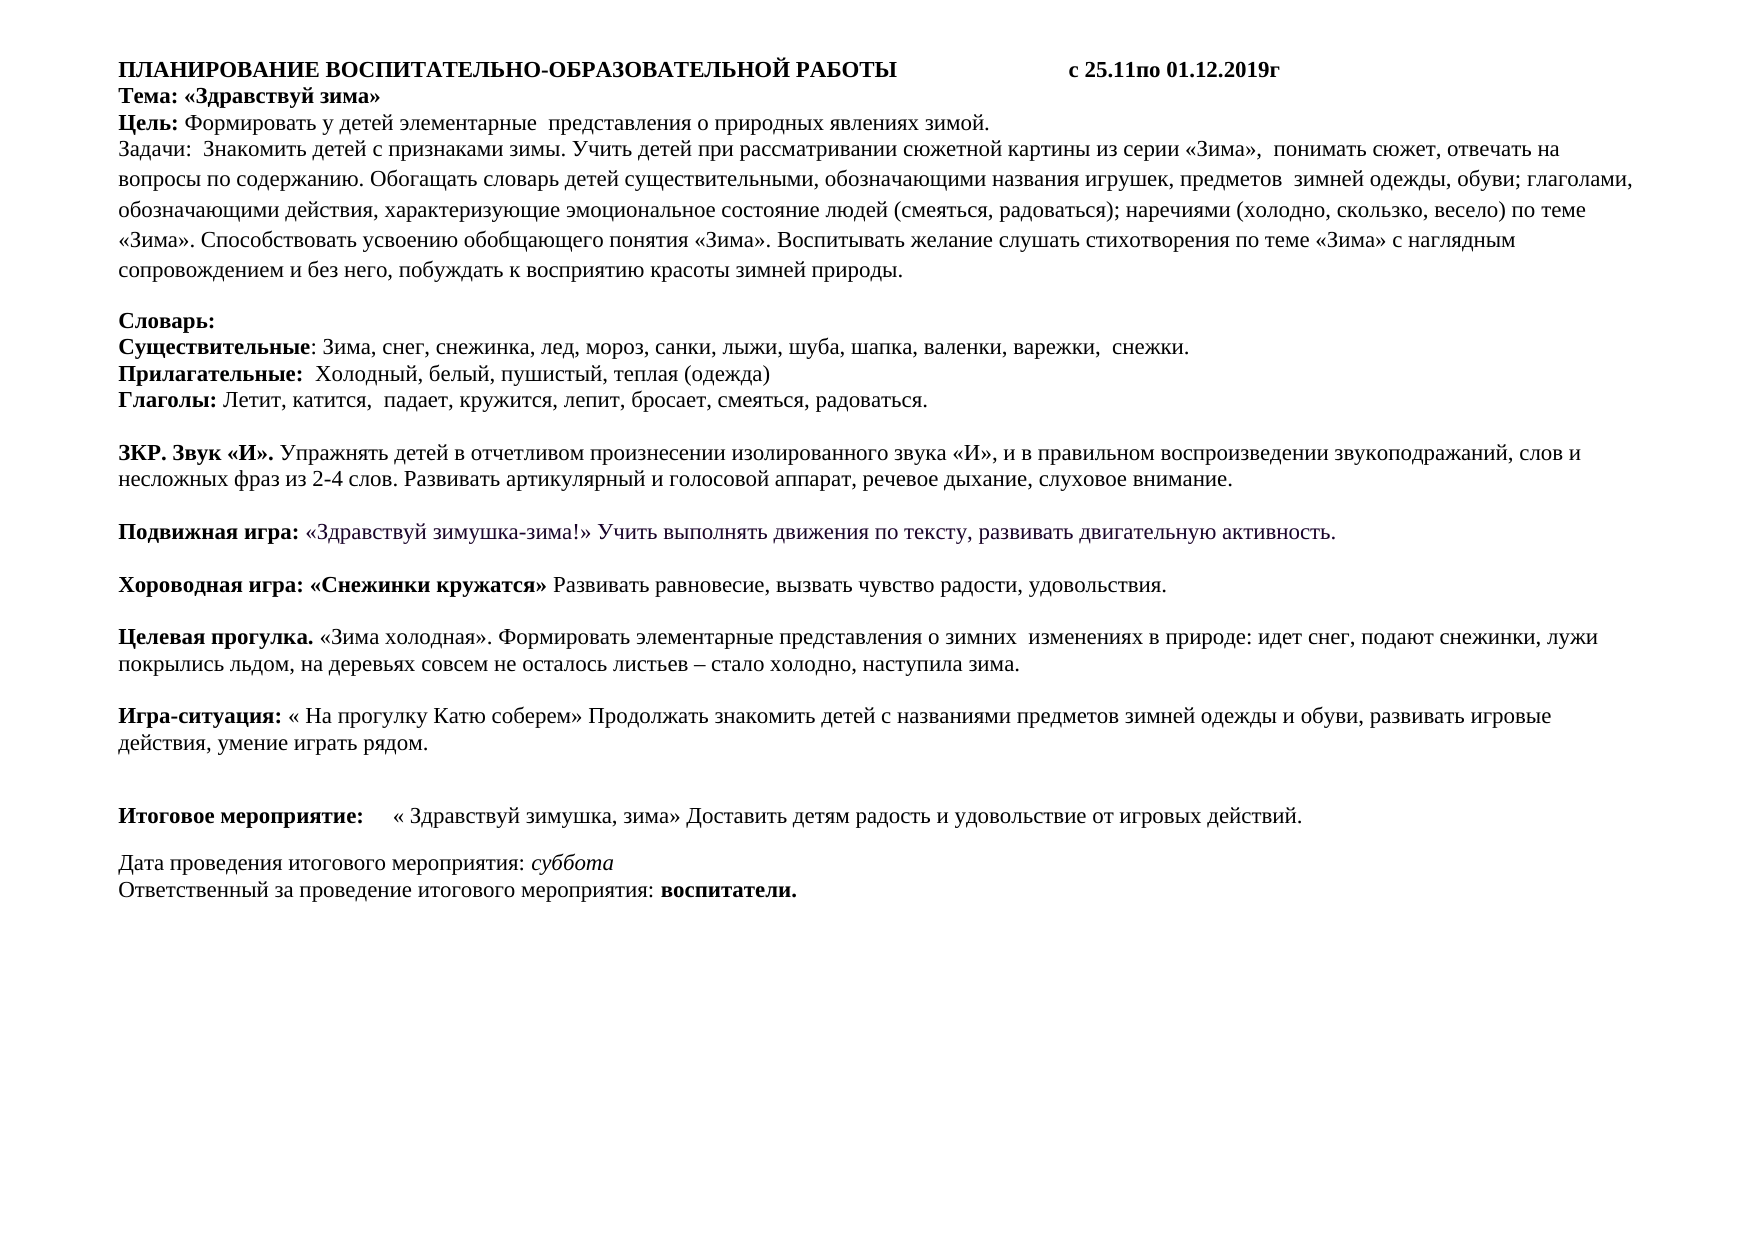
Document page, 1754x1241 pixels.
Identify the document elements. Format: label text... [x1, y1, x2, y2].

text Ответственный за проведение итогового мероприятия: воспитатели. [118, 876, 1636, 902]
text Подвижная игра: «Здравствуй зимушка-зима!» Учить выполнять движения по тексту, развивать двигательную активность. [118, 518, 1636, 544]
text Итоговое мероприятие: « Здравствуй зимушка, зима» Доставить детям радость и удовольствие от игровых действий. [118, 802, 1636, 829]
text Дата проведения итогового мероприятия: суббота [118, 849, 1636, 876]
text Задачи: Знакомить детей с признаками зимы. Учить детей при рассматривании сюжетной картины из серии «Зима», понимать сюжет, отвечать на вопросы по содержанию. Обогащать словарь детей существительными, обозначающими названия игрушек, предметов зимней одежды, обуви; глаголами, обозначающими действия, характеризующие эмоциональное состояние людей (смеяться, радоваться); наречиями (холодно, скользко, весело) по теме «Зима». Способствовать усвоению обобщающего понятия «Зима». Воспитывать желание слушать стихотворения по теме «Зима» с наглядным сопровождением и без него, побуждать к восприятию красоты зимней природы. [118, 135, 1636, 282]
text Глаголы: Летит, катится, падает, кружится, лепит, бросает, смеяться, радоваться. [118, 386, 1636, 412]
text Словарь: [118, 307, 1636, 333]
text Прилагательные: Холодный, белый, пушистый, теплая (одежда) [118, 360, 1636, 386]
text Хороводная игра: «Снежинки кружатся» Развивать равновесие, вызвать чувство радости, удовольствия. [118, 571, 1636, 597]
text Игра-ситуация: « На прогулку Катю соберем» Продолжать знакомить детей с названиями предметов зимней одежды и обуви, развивать игровые действия, умение играть рядом. [118, 702, 1636, 755]
text Существительные: Зима, снег, снежинка, лед, мороз, санки, лыжи, шуба, шапка, валенки, варежки, снежки. [118, 333, 1636, 360]
text Цель: Формировать у детей элементарные представления о природных явлениях зимой. [118, 109, 1636, 135]
text Тема: «Здравствуй зима» [118, 82, 1636, 109]
text Целевая прогулка. «Зима холодная». Формировать элементарные представления о зимних изменениях в природе: идет снег, подают снежинки, лужи покрылись льдом, на деревьях совсем не осталось листьев – стало холодно, наступила зима. [118, 623, 1636, 676]
text ПЛАНИРОВАНИЕ ВОСПИТАТЕЛЬНО-ОБРАЗОВАТЕЛЬНОЙ РАБОТЫ с 25.11по 01.12.2019г [118, 56, 1636, 82]
text ЗКР. Звук «И». Упражнять детей в отчетливом произнесении изолированного звука «И», и в правильном воспроизведении звукоподражаний, слов и несложных фраз из 2-4 слов. Развивать артикулярный и голосовой аппарат, речевое дыхание, слуховое внимание. [118, 439, 1636, 492]
